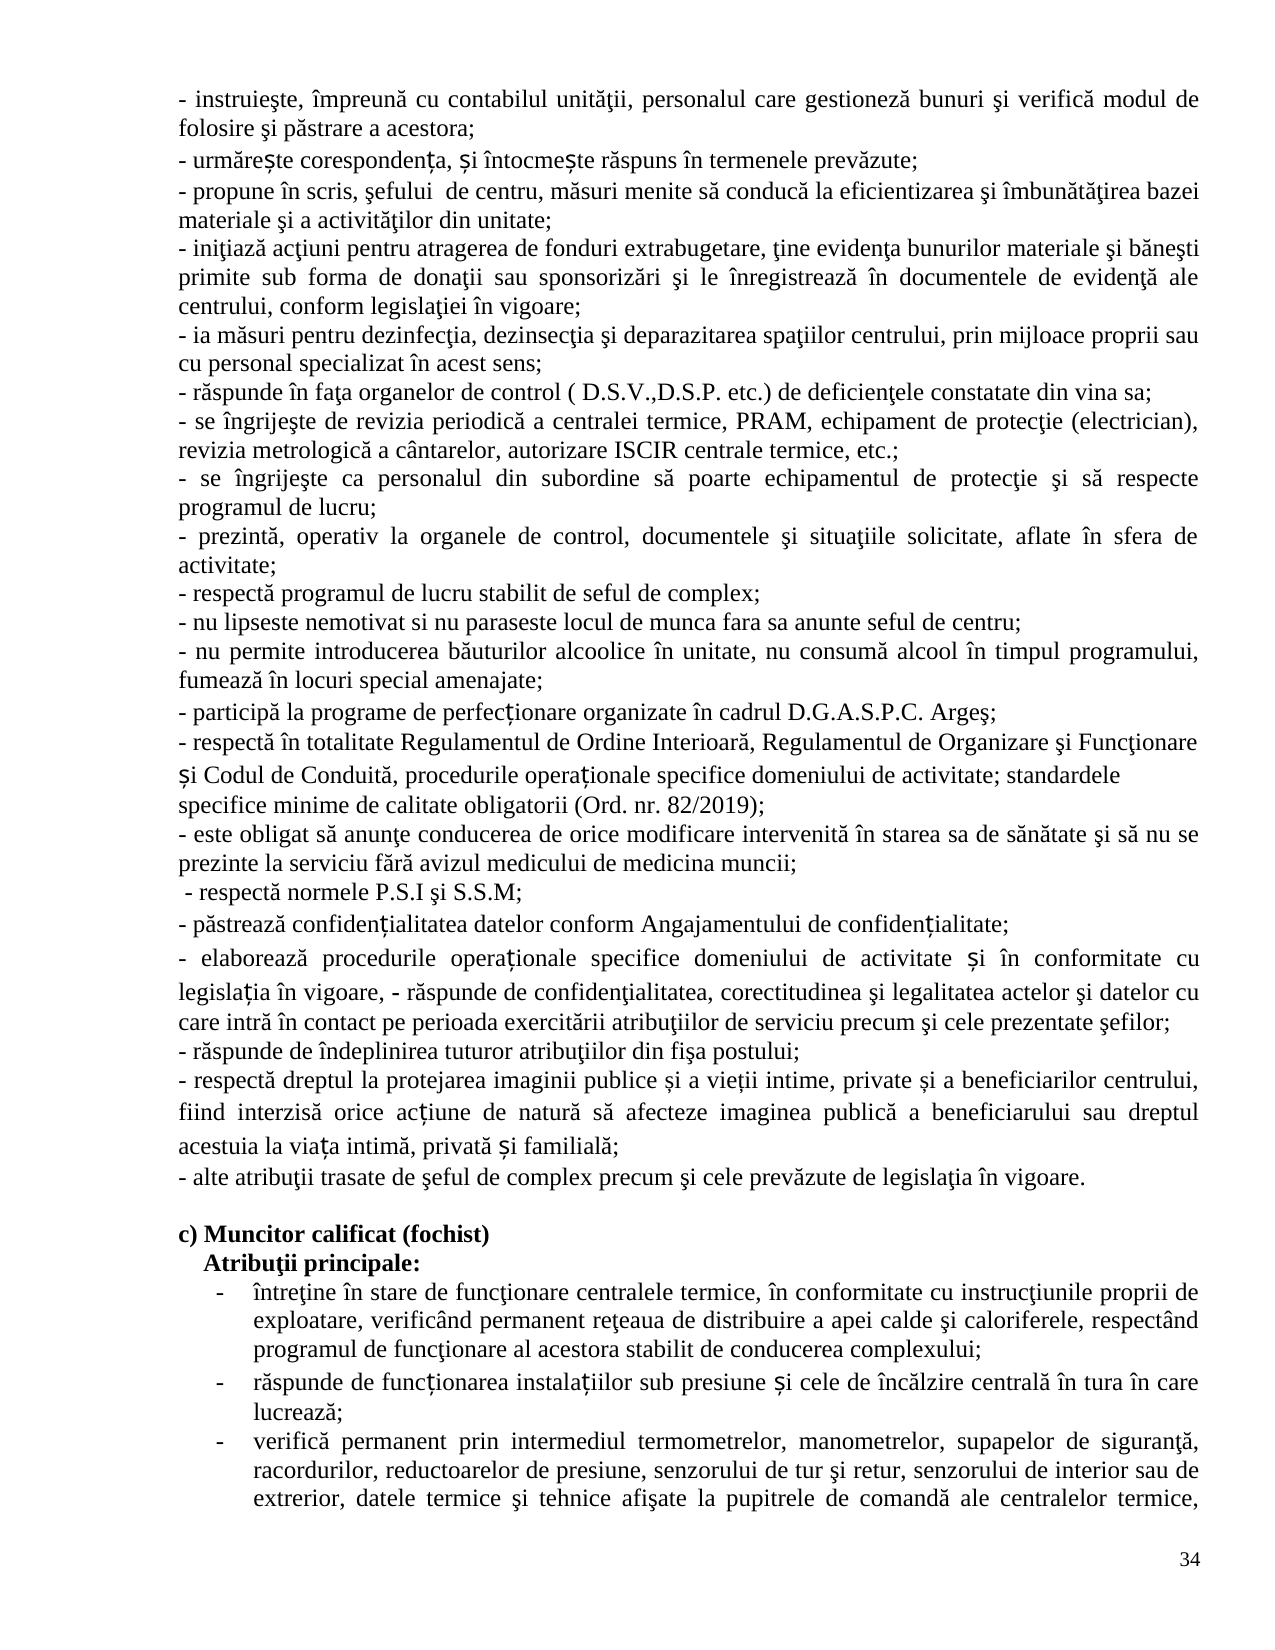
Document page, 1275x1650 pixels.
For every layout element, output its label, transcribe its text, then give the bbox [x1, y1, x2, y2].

list răspunde de funcționarea instalațiilor sub presiune și cele de încălzire centrală în tura în care lucrează; [216, 1363, 1200, 1426]
text - respectă programul de lucru stabilit de seful de complex; [178, 578, 1200, 607]
text - prezintă, operativ la organele de control, documentele şi situaţiile solicitate, aflate în sfera de activitate; [178, 521, 1200, 578]
text - elaborează procedurile operaționale specifice domeniului de activitate și în conformitate cu legislația în vigoare, - răspunde de confidenţialitatea, corectitudinea şi legalitatea actelor şi datelor cu care intră în contact pe perioada exercitării atribuţiilor de serviciu precum şi cele prezentate şefilor; [178, 939, 1200, 1036]
text - păstrează confidențialitatea datelor conform Angajamentului de confidențialitate; [178, 905, 1200, 939]
text - răspunde în faţa organelor de control ( D.S.V.,D.S.P. etc.) de deficienţele constatate din vina sa; [178, 377, 1200, 406]
text - este obligat să anunţe conducerea de orice modificare intervenită în starea sa de sănătate şi să nu se prezinte la serviciu fără avizul medicului de medicina muncii; [178, 819, 1200, 877]
text - instruieşte, împreună cu contabilul unităţii, personalul care gestioneză bunuri şi verifică modul de folosire şi păstrare a acestora; [178, 84, 1200, 142]
text Atribuţii principale: [178, 1248, 1200, 1277]
text c) Muncitor calificat (fochist) [178, 1219, 1200, 1248]
text - nu permite introducerea băuturilor alcoolice în unitate, nu consumă alcool în timpul programului, fumează în locuri special amenajate; [178, 636, 1200, 693]
text - participă la programe de perfecționare organizate în cadrul D.G.A.S.P.C. Argeş; [178, 693, 1200, 727]
text - iniţiază acţiuni pentru atragerea de fonduri extrabugetare, ţine evidenţa bunurilor materiale şi băneşti primite sub forma de donaţii sau sponsorizări şi le înregistrează în documentele de evidenţă ale centrului, conform legislaţiei în vigoare; [178, 233, 1200, 320]
text - propune în scris, şefului de centru, măsuri menite să conducă la eficientizarea şi îmbunătăţirea bazei materiale şi a activităţilor din unitate; [178, 176, 1200, 233]
text - se îngrijeşte ca personalul din subordine să poarte echipamentul de protecţie şi să respecte programul de lucru; [178, 463, 1200, 521]
text - alte atribuţii trasate de şeful de complex precum şi cele prevăzute de legislaţia în vigoare. [178, 1162, 1200, 1191]
list întreţine în stare de funcţionare centralele termice, în conformitate cu instrucţiunile proprii de exploatare, verificând permanent reţeaua de distribuire a apei calde şi caloriferele, respectând programul de funcţionare al acestora stabilit de conducerea complexului; [216, 1277, 1200, 1363]
text - respectă normele P.S.I şi S.S.M; [178, 877, 1200, 905]
text - urmărește corespondența, și întocmește răspuns în termenele prevăzute; [178, 142, 1200, 176]
text - nu lipseste nemotivat si nu paraseste locul de munca fara sa anunte seful de centru; [178, 607, 1200, 636]
text - respectă în totalitate Regulamentul de Ordine Interioară, Regulamentul de Organizare şi Funcţionare și Codul de Conduită, procedurile operaționale specifice domeniului de activitate; standardele specifice minime de calitate obligatorii (Ord. nr. 82/2019); [178, 727, 1200, 819]
text - ia măsuri pentru dezinfecţia, dezinsecţia şi deparazitarea spaţiilor centrului, prin mijloace proprii sau cu personal specializat în acest sens; [178, 320, 1200, 377]
text - răspunde de îndeplinirea tuturor atribuţiilor din fişa postului; [178, 1036, 1200, 1065]
text - respectă dreptul la protejarea imaginii publice și a vieții intime, private și a beneficiarilor centrului, fiind interzisă orice acțiune de natură să afecteze imaginea publică a beneficiarului sau dreptul acestuia la viața intimă, privată și familială; [178, 1065, 1200, 1162]
text - se îngrijeşte de revizia periodică a centralei termice, PRAM, echipament de protecţie (electrician), revizia metrologică a cântarelor, autorizare ISCIR centrale termice, etc.; [178, 406, 1200, 463]
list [216, 1426, 1200, 1512]
